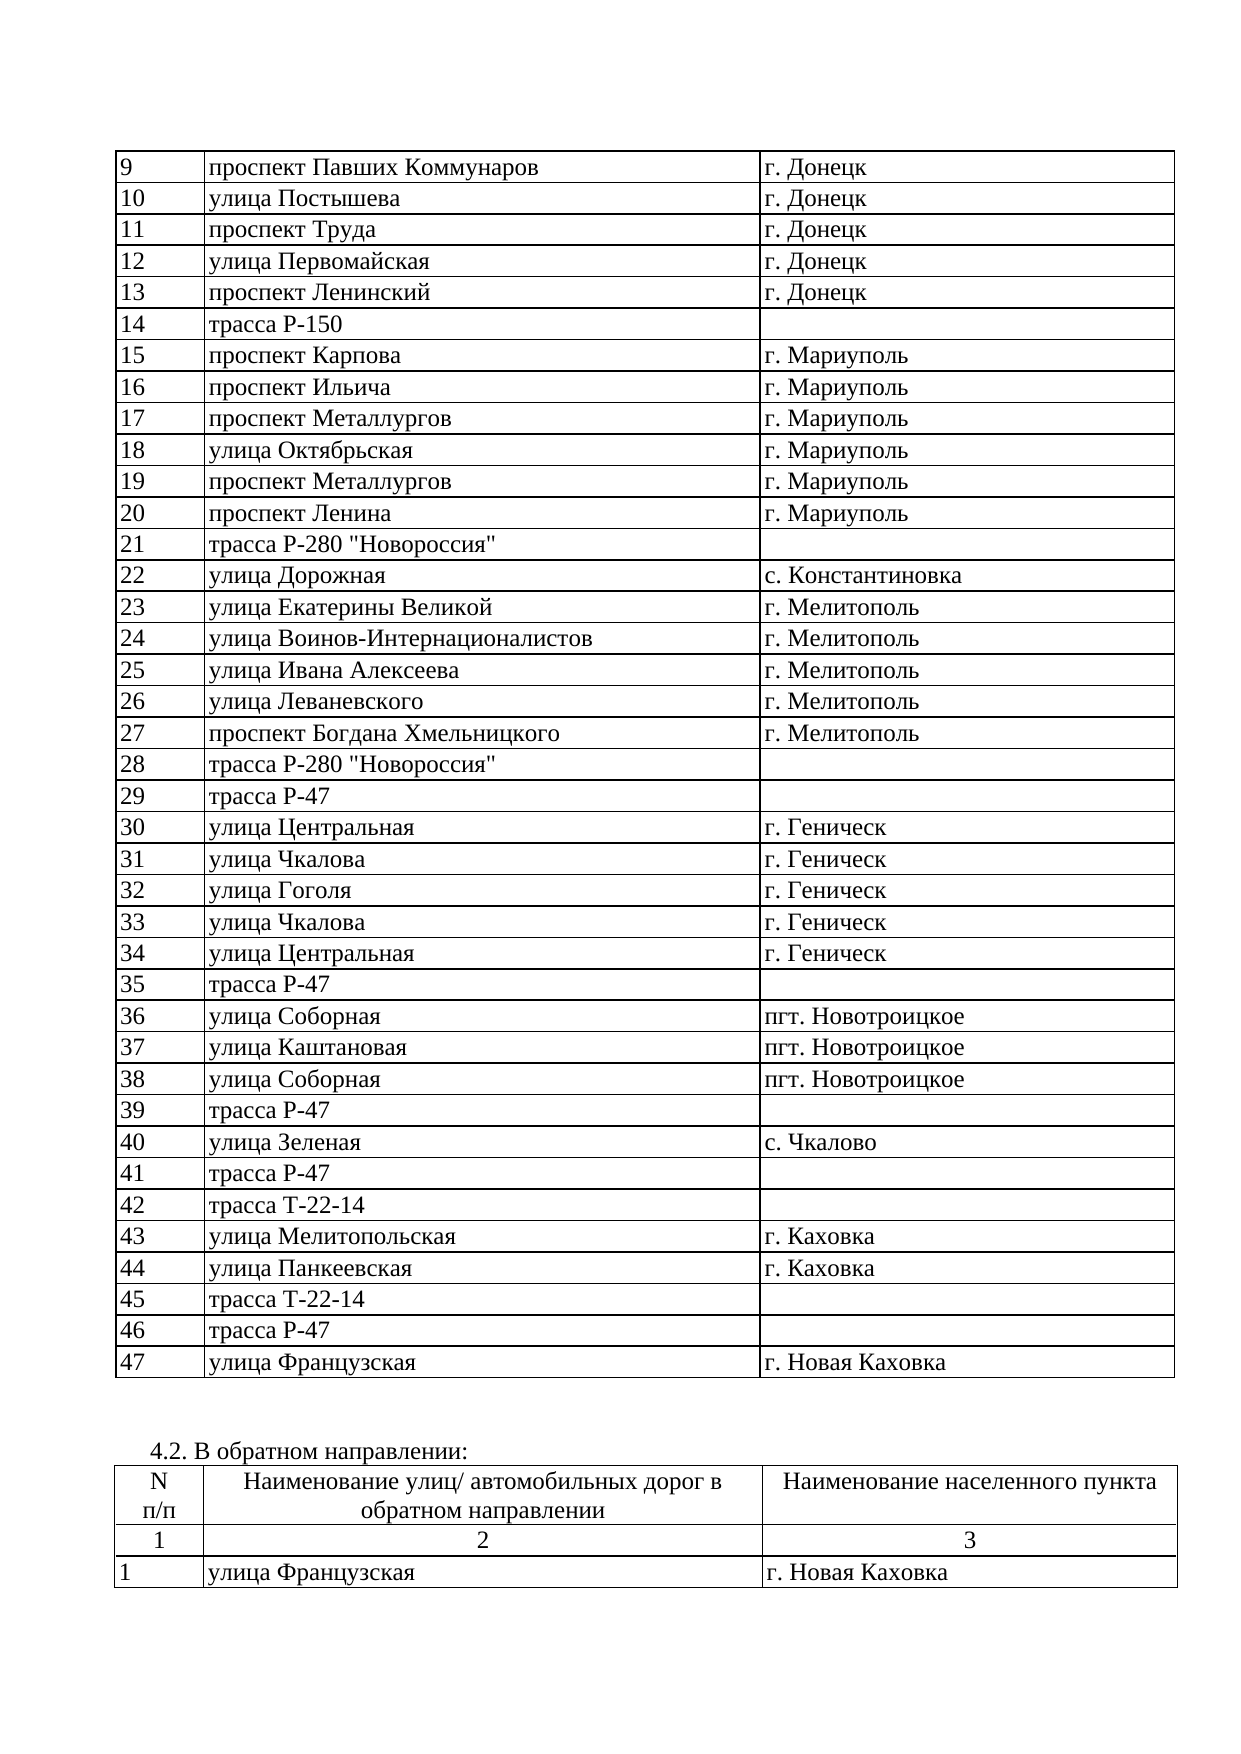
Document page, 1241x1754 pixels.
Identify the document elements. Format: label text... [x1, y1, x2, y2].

table_cell г. Новая Каховка [763, 1555, 1177, 1587]
table_cell пгт. Новотроицкое [761, 1064, 1174, 1094]
table_cell 23 [117, 592, 204, 622]
table_cell 24 [117, 623, 204, 653]
table_cell 28 [117, 749, 204, 779]
table_cell [761, 781, 1174, 811]
table_cell 29 [117, 781, 204, 811]
table_cell улица Соборная [205, 1001, 759, 1031]
table_cell 12 [117, 246, 204, 276]
table_header Наименование населенного пункта [763, 1466, 1177, 1524]
table_cell трасса Р-47 [205, 1095, 759, 1125]
table_cell г. Геническ [761, 844, 1174, 873]
table_cell 16 [117, 372, 204, 402]
table_cell трасса Р-280 "Новороссия" [205, 749, 759, 779]
table_cell [761, 1095, 1174, 1125]
table_cell 42 [117, 1190, 204, 1219]
table_cell улица Дорожная [205, 561, 759, 590]
table_cell улица Французская [204, 1557, 762, 1587]
table_cell г. Мариуполь [761, 466, 1174, 496]
table_cell [761, 1190, 1174, 1219]
table_cell улица Зеленая [205, 1127, 759, 1157]
table_cell улица Леваневского [205, 686, 759, 716]
table_cell 40 [117, 1127, 204, 1157]
text 4.2. В обратном направлении: [150, 1436, 1090, 1465]
table_cell улица Воинов-Интернационалистов [205, 623, 759, 653]
table_cell 18 [117, 435, 204, 464]
table_cell г. Мариуполь [761, 498, 1174, 527]
table_cell 2 [204, 1525, 762, 1555]
table_cell проспект Ленина [205, 498, 759, 527]
table_cell 10 [117, 183, 204, 213]
table_cell [761, 970, 1174, 999]
table_cell 41 [117, 1158, 204, 1188]
table_cell трасса Р-47 [205, 781, 759, 811]
table_cell 47 [117, 1347, 204, 1377]
table_cell 1 [115, 1556, 203, 1587]
table_cell 3 [763, 1524, 1177, 1555]
table_cell 31 [117, 844, 204, 873]
table_cell трасса Р-47 [205, 1158, 759, 1188]
table_cell улица Центральная [205, 812, 759, 842]
table_cell трасса Р-47 [205, 1316, 759, 1345]
table_cell г. Мелитополь [761, 686, 1174, 716]
table_cell 17 [117, 403, 204, 433]
table_cell г. Каховка [761, 1253, 1174, 1282]
table_cell пгт. Новотроицкое [761, 1032, 1174, 1062]
table_cell [761, 1316, 1174, 1345]
table_cell г. Геническ [761, 938, 1174, 968]
table_cell г. Мариуполь [761, 403, 1174, 433]
table_cell 46 [117, 1316, 204, 1345]
table_cell 37 [117, 1032, 204, 1062]
table_cell улица Ивана Алексеева [205, 655, 759, 685]
table_cell с. Чкалово [761, 1127, 1174, 1157]
table_cell 26 [117, 686, 204, 716]
table_cell проспект Богдана Хмельницкого [205, 718, 759, 748]
table_cell г. Мелитополь [761, 623, 1174, 653]
table_cell г. Донецк [761, 152, 1174, 181]
table_cell 30 [117, 812, 204, 842]
table_cell трасса Т-22-14 [205, 1190, 759, 1219]
table_cell 36 [117, 1001, 204, 1031]
table_cell проспект Карпова [205, 340, 759, 370]
table_cell с. Константиновка [761, 561, 1174, 590]
table_cell 1 [115, 1525, 203, 1555]
table_cell трасса Т-22-14 [205, 1284, 759, 1314]
table_cell [761, 1284, 1174, 1314]
table_cell [761, 1158, 1174, 1188]
table_header Наименование улиц/ автомобильных дорог в обратном направлении [204, 1466, 762, 1524]
table_cell 35 [117, 970, 204, 999]
table_cell проспект Труда [205, 215, 759, 244]
table_header N п/п [115, 1466, 203, 1524]
table_cell улица Гоголя [205, 875, 759, 905]
table_cell улица Панкеевская [205, 1253, 759, 1282]
table_cell г. Геническ [761, 907, 1174, 936]
table_cell улица Французская [205, 1347, 759, 1377]
table_cell 27 [117, 718, 204, 748]
table_cell г. Мелитополь [761, 655, 1174, 685]
table_cell улица Первомайская [205, 246, 759, 276]
table_cell 25 [117, 655, 204, 685]
table_cell 39 [117, 1095, 204, 1125]
table_cell проспект Ильича [205, 372, 759, 402]
table_cell улица Екатерины Великой [205, 592, 759, 622]
table_cell улица Чкалова [205, 907, 759, 936]
table_cell 34 [117, 938, 204, 968]
table_cell проспект Металлургов [205, 466, 759, 496]
table_cell 20 [117, 498, 204, 527]
table_cell г. Донецк [761, 215, 1174, 244]
table_cell г. Геническ [761, 875, 1174, 905]
table_cell 15 [117, 340, 204, 370]
table_cell г. Мелитополь [761, 592, 1174, 622]
table_cell 32 [117, 875, 204, 905]
table_cell г. Донецк [761, 183, 1174, 213]
table_cell г. Мелитополь [761, 718, 1174, 748]
table_cell [761, 749, 1174, 779]
table_cell г. Донецк [761, 246, 1174, 276]
table_cell 19 [117, 466, 204, 496]
table_cell 13 [117, 277, 204, 307]
table_cell улица Центральная [205, 938, 759, 968]
table_cell пгт. Новотроицкое [761, 1001, 1174, 1031]
table_cell г. Мариуполь [761, 340, 1174, 370]
table_cell г. Мариуполь [761, 435, 1174, 464]
table_cell г. Каховка [761, 1221, 1174, 1251]
table_cell [761, 309, 1174, 339]
table_cell г. Новая Каховка [761, 1347, 1174, 1377]
table_cell г. Мариуполь [761, 372, 1174, 402]
table_cell трасса Р-280 "Новороссия" [205, 529, 759, 559]
table_cell 9 [117, 152, 204, 181]
table_cell улица Соборная [205, 1064, 759, 1094]
table_cell 11 [117, 215, 204, 244]
table_cell 33 [117, 907, 204, 936]
table_cell трасса Р-47 [205, 970, 759, 999]
table_cell 21 [117, 529, 204, 559]
table_cell 45 [117, 1284, 204, 1314]
table_cell улица Постышева [205, 183, 759, 213]
table_cell проспект Ленинский [205, 277, 759, 307]
table_cell улица Чкалова [205, 844, 759, 873]
table_cell проспект Металлургов [205, 403, 759, 433]
table_cell г. Геническ [761, 812, 1174, 842]
table_cell 14 [117, 309, 204, 339]
table_cell 22 [117, 561, 204, 590]
table_cell 38 [117, 1064, 204, 1094]
table_cell проспект Павших Коммунаров [205, 152, 759, 181]
table_cell г. Донецк [761, 277, 1174, 307]
table_cell 43 [117, 1221, 204, 1251]
table_cell улица Каштановая [205, 1032, 759, 1062]
table_cell улица Октябрьская [205, 435, 759, 464]
table_cell трасса Р-150 [205, 309, 759, 339]
table_cell улица Мелитопольская [205, 1221, 759, 1251]
table_cell [761, 529, 1174, 559]
table_cell 44 [117, 1253, 204, 1282]
